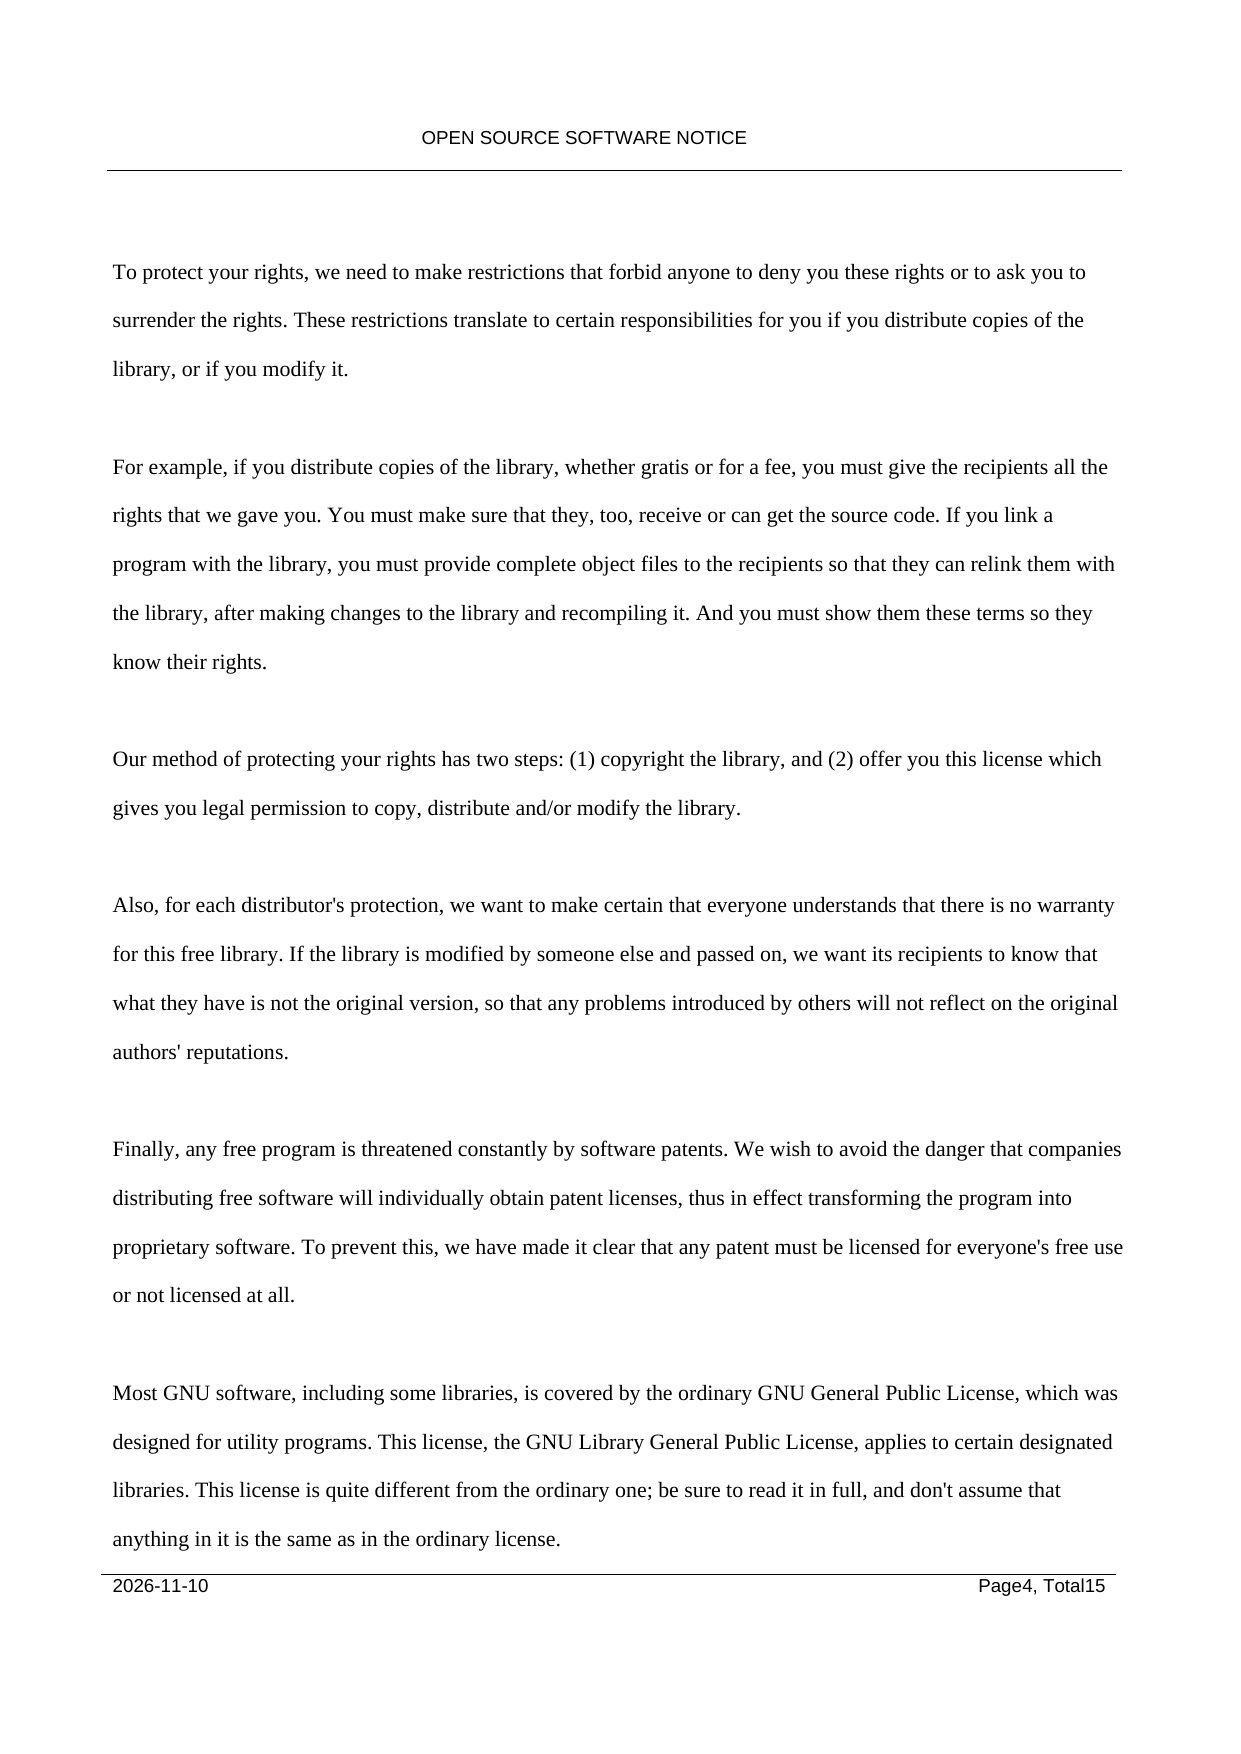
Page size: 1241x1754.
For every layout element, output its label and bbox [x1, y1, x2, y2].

text [112, 206, 1128, 1555]
